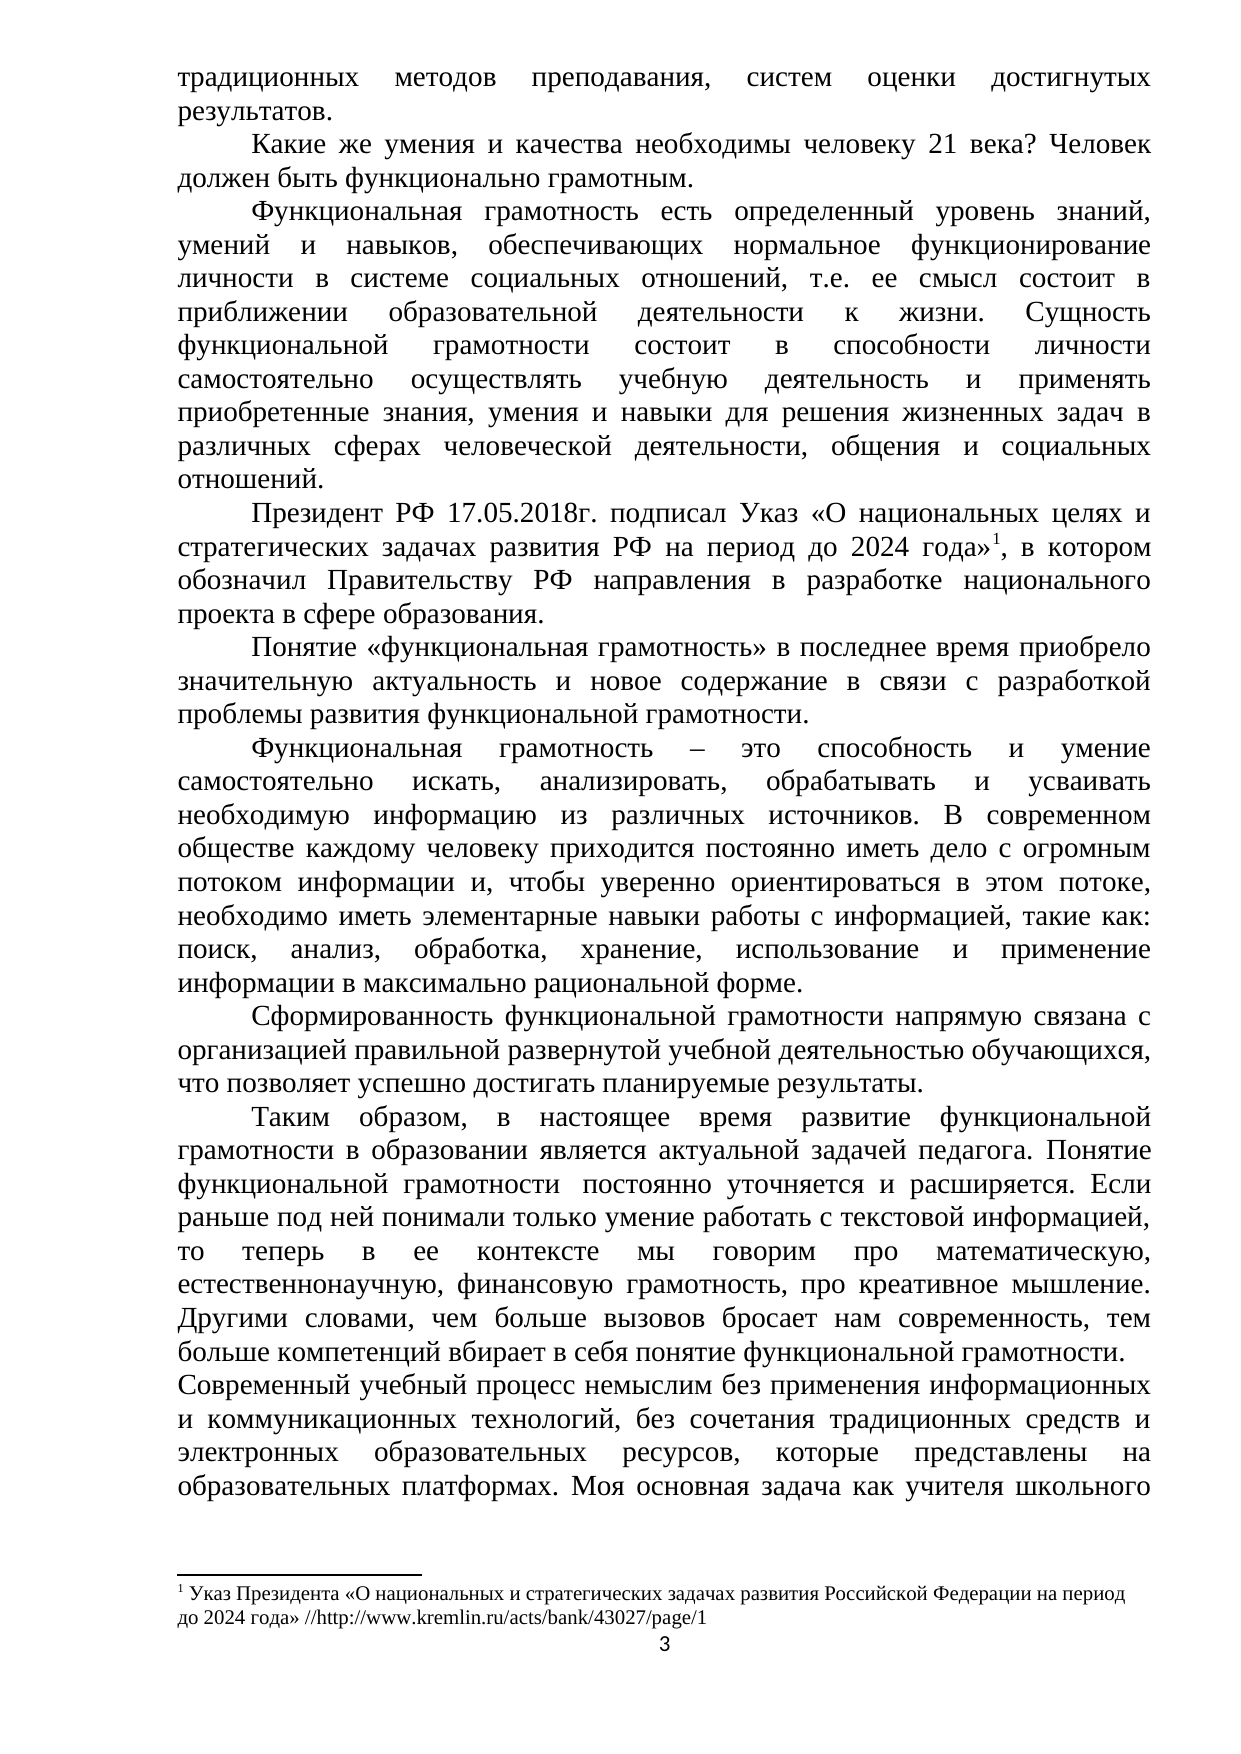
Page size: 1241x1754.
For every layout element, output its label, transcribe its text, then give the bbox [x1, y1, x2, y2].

text Понятие «функциональная грамотность» в последнее время приобрело значительную актуальность и новое содержание в связи с разработкой проблемы развития функциональной грамотности. [177, 629, 1152, 730]
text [177, 59, 1152, 126]
text Сформированность функциональной грамотности напрямую связана с организацией правильной развернутой учебной деятельностью обучающихся, что позволяет успешно достигать планируемые результаты. [177, 998, 1152, 1099]
text Какие же умения и качества необходимы человеку 21 века? Человек должен быть функционально грамотным. [177, 126, 1152, 193]
text Функциональная грамотность – это способность и умение самостоятельно искать, анализировать, обрабатывать и усваивать необходимую информацию из различных источников. В современном обществе каждому человеку приходится постоянно иметь дело с огромным потоком информации и, чтобы уверенно ориентироваться в этом потоке, необходимо иметь элементарные навыки работы с информацией, такие как: поиск, анализ, обработка, хранение, использование и применение информации в максимально рациональной форме. [177, 730, 1152, 998]
text Функциональная грамотность есть определенный уровень знаний, умений и навыков, обеспечивающих нормальное функционирование личности в системе социальных отношений, т.е. ее смысл состоит в приближении образовательной деятельности к жизни. Сущность функциональной грамотности состоит в способности личности самостоятельно осуществлять учебную деятельность и применять приобретенные знания, умения и навыки для решения жизненных задач в различных сферах человеческой деятельности, общения и социальных отношений. [177, 193, 1152, 495]
text Президент РФ 17.05.2018г. подписал Указ «О национальных целях и стратегических задачах развития РФ на период до 2024 года», в котором обозначил Правительству РФ направления в разработке национального проекта в сфере образования. [177, 495, 1152, 629]
text Таким образом, в настоящее время развитие функциональной грамотности в образовании является актуальной задачей педагога. Понятие функциональной грамотности постоянно уточняется и расширяется. Если раньше под ней понимали только умение работать с текстовой информацией, то теперь в ее контексте мы говорим про математическую, естественнонаучную, финансовую грамотность, про креативное мышление. Другими словами, чем больше вызовов бросает нам современность, тем больше компетенций вбирает в себя понятие функциональной грамотности. [177, 1099, 1152, 1367]
